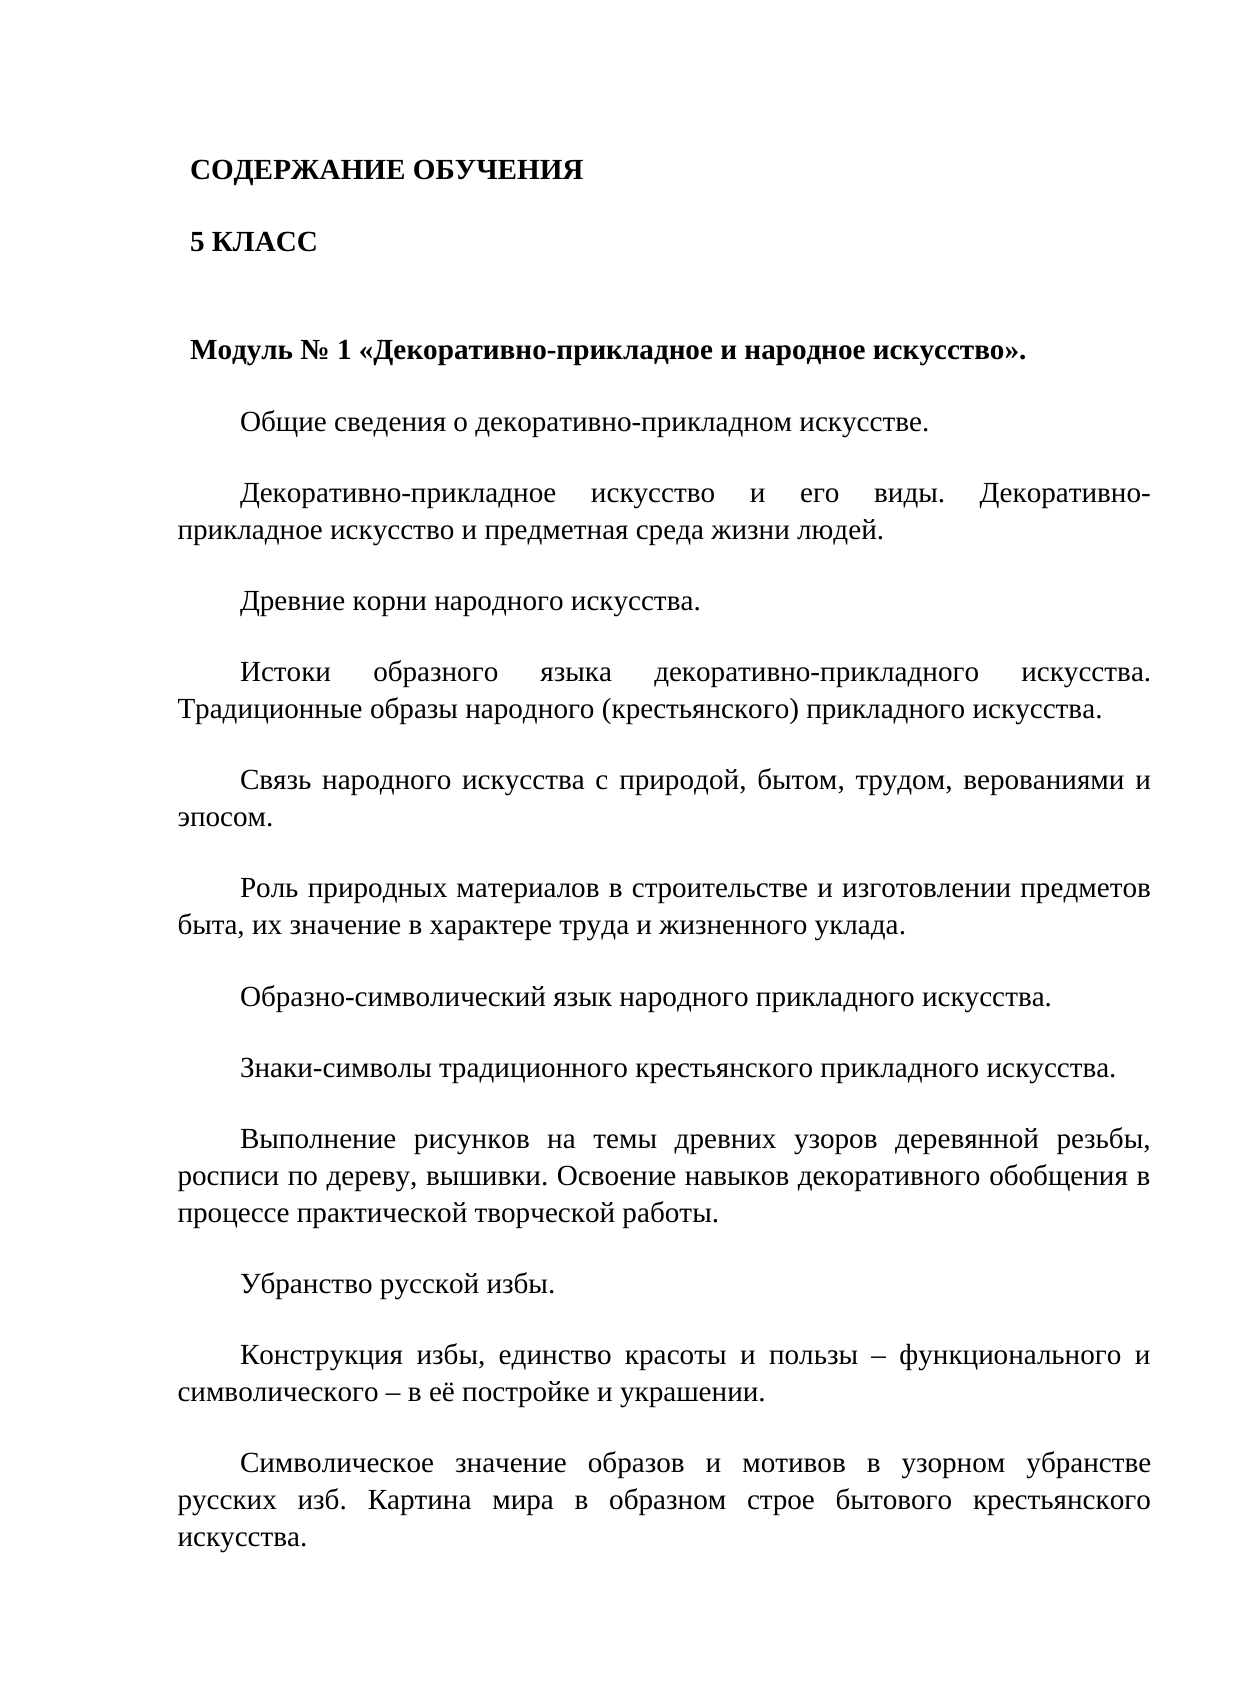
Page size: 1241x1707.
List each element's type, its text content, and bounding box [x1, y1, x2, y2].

text Конструкция избы, единство красоты и пользы – функционального и символического – в её постройке и украшении. [177, 1337, 1152, 1408]
text Декоративно-прикладное искусство и его виды. Декоративно-прикладное искусство и предметная среда жизни людей. [177, 475, 1152, 545]
text Древние корни народного искусства. [177, 583, 1152, 617]
text Общие сведения о декоративно-прикладном искусстве. [177, 404, 1152, 437]
text Роль природных материалов в строительстве и изготовлении предметов быта, их значение в характере труда и жизненного уклада. [177, 871, 1152, 941]
text Выполнение рисунков на темы древних узоров деревянной резьбы, росписи по дереву, вышивки. Освоение навыков декоративного обобщения в процессе практической творческой работы. [177, 1121, 1152, 1228]
text Символическое значение образов и мотивов в узорном убранстве русских изб. Картина мира в образном строе бытового крестьянского искусства. [177, 1446, 1152, 1553]
text СОДЕРЖАНИЕ ОБУЧЕНИЯ [190, 152, 1152, 186]
text Образно-символический язык народного прикладного искусства. [177, 979, 1152, 1012]
text Убранство русской избы. [177, 1266, 1152, 1300]
text Знаки-символы традиционного крестьянского прикладного искусства. [177, 1050, 1152, 1083]
text 5 КЛАСС [190, 224, 1152, 257]
text Истоки образного языка декоративно-прикладного искусства. Традиционные образы народного (крестьянского) прикладного искусства. [177, 654, 1152, 725]
text Модуль № 1 «Декоративно-прикладное и народное искусство». [190, 332, 1152, 366]
text Связь народного искусства с природой, бытом, трудом, верованиями и эпосом. [177, 762, 1152, 833]
